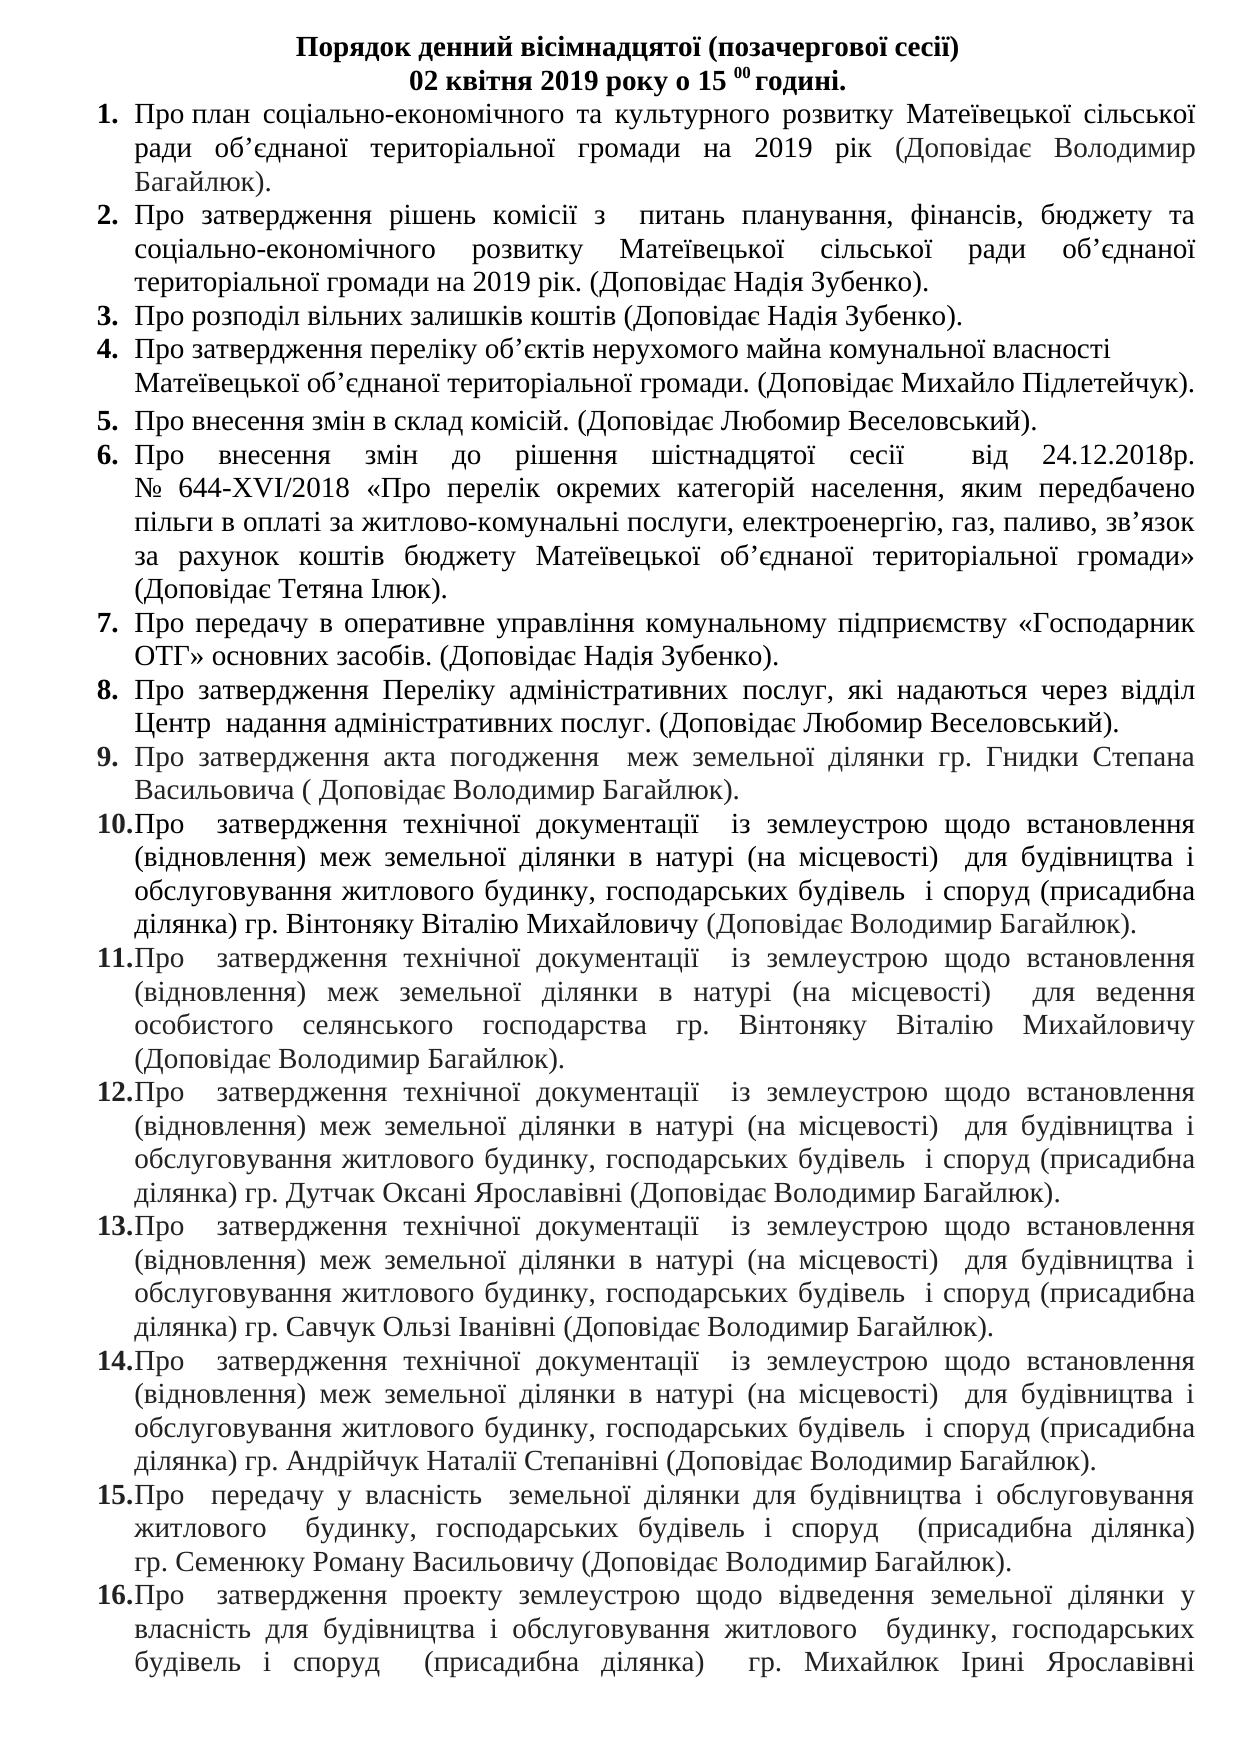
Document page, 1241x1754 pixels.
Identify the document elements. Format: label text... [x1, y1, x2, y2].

list Про затвердження технічної документації із землеустрою щодо встановлення (відновлення) меж земельної ділянки в натурі (на місцевості) для будівництва і обслуговування житлового будинку, господарських будівель і споруд (присадибна ділянка) гр. Андрійчук Наталії Степанівні (Доповідає Володимир Багайлюк). [97, 1343, 1196, 1477]
list Про затвердження акта погодження меж земельної ділянки гр. Гнидки Степана Васильовича ( Доповідає Володимир Багайлюк). [97, 739, 1196, 806]
list Матеївецької об’єднаної територіальної громади. (Доповідає Михайло Підлетейчук). [134, 365, 1196, 398]
list Про затвердження рішень комісії з питань планування, фінансів, бюджету та соціально-економічного розвитку Матеївецької сільської ради об’єднаної територіальної громади на 2019 рік. (Доповідає Надія Зубенко). [97, 197, 1196, 298]
list Про передачу в оперативне управління комунальному підприємству «Господарник ОТГ» основних засобів. (Доповідає Надія Зубенко). [97, 605, 1196, 672]
text Порядок денний вісімнадцятої (позачергової сесії) [59, 29, 1196, 63]
list Про розподіл вільних залишків коштів (Доповідає Надія Зубенко). [97, 298, 1196, 331]
list Про передачу у власність земельної ділянки для будівництва і обслуговування житлового будинку, господарських будівель і споруд (присадибна ділянка) гр. Семенюку Роману Васильовичу (Доповідає Володимир Багайлюк). [97, 1477, 1196, 1577]
list Про внесення змін в склад комісій. (Доповідає Любомир Веселовський). [97, 403, 1207, 437]
list Про затвердження переліку об’єктів нерухомого майна комунальної власності [97, 331, 1196, 365]
list Про затвердження Переліку адміністративних послуг, які надаються через відділ Центр надання адміністративних послуг. (Доповідає Любомир Веселовський). [97, 672, 1196, 739]
list Про затвердження технічної документації із землеустрою щодо встановлення (відновлення) меж земельної ділянки в натурі (на місцевості) для будівництва і обслуговування житлового будинку, господарських будівель і споруд (присадибна ділянка) гр. Дутчак Оксані Ярославівні (Доповідає Володимир Багайлюк). [97, 1074, 1196, 1208]
list Про затвердження технічної документації із землеустрою щодо встановлення (відновлення) меж земельної ділянки в натурі (на місцевості) для будівництва і обслуговування житлового будинку, господарських будівель і споруд (присадибна ділянка) гр. Вінтоняку Віталію Михайловичу (Доповідає Володимир Багайлюк). [97, 806, 1196, 940]
list Про внесення змін до рішення шістнадцятої сесії від 24.12.2018р. № 644-XVI/2018 «Про перелік окремих категорій населення, яким передбачено пільги в оплаті за житлово-комунальні послуги, електроенергію, газ, паливо, зв’язок за рахунок коштів бюджету Матеївецької об’єднаної територіальної громади» (Доповідає Тетяна Ілюк). [97, 437, 1196, 605]
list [97, 1577, 1196, 1678]
list Про план соціально-економічного та культурного розвитку Матеївецької сільської ради об’єднаної територіальної громади на 2019 рік (Доповідає Володимир Багайлюк). [97, 97, 1196, 197]
list Про затвердження технічної документації із землеустрою щодо встановлення (відновлення) меж земельної ділянки в натурі (на місцевості) для будівництва і обслуговування житлового будинку, господарських будівель і споруд (присадибна ділянка) гр. Савчук Ользі Іванівні (Доповідає Володимир Багайлюк). [97, 1208, 1196, 1343]
text 02 квітня 2019 року о 15 00 годині. [59, 63, 1196, 97]
list Про затвердження технічної документації із землеустрою щодо встановлення (відновлення) меж земельної ділянки в натурі (на місцевості) для ведення особистого селянського господарства гр. Вінтоняку Віталію Михайловичу (Доповідає Володимир Багайлюк). [97, 940, 1196, 1074]
